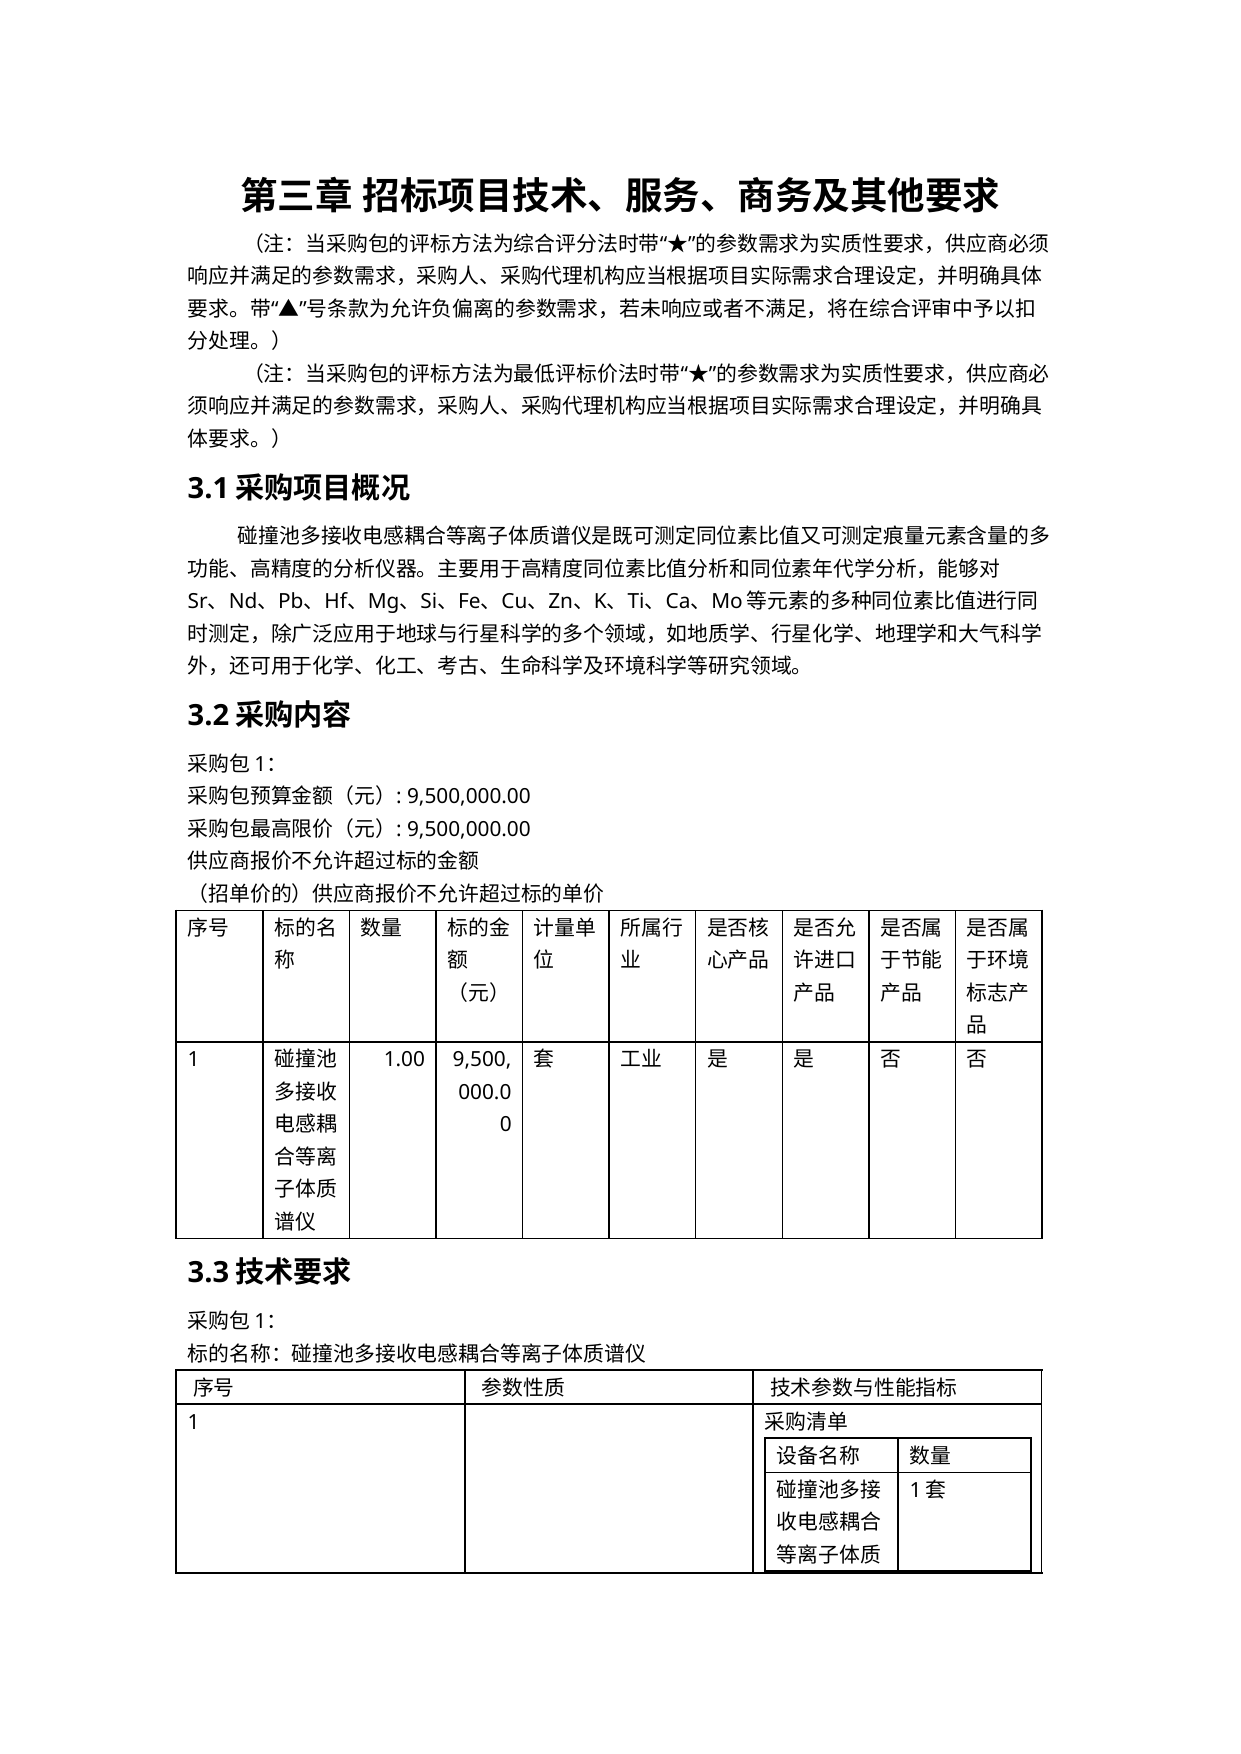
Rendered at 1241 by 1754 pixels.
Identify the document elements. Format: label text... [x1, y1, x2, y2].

table_cell 是 [696, 1043, 782, 1238]
text 采购包最高限价（元）: 9,500,000.00 [187, 812, 1053, 844]
text （招单价的）供应商报价不允许超过标的单价 [187, 877, 1053, 909]
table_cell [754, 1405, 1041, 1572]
table_cell 1.00 [350, 1043, 435, 1238]
text 采购包预算金额（元）: 9,500,000.00 [187, 779, 1053, 812]
table_header 是否允许进口产品 [783, 911, 868, 1041]
table_cell [466, 1405, 752, 1572]
table_header 序号 [177, 911, 262, 1041]
text 第三章 招标项目技术、服务、商务及其他要求 [187, 162, 1053, 227]
table_header 参数性质 [466, 1371, 752, 1403]
table_header 是否属于节能产品 [870, 911, 955, 1041]
text 供应商报价不允许超过标的金额 [187, 844, 1053, 877]
text 碰撞池多接收电感耦合等离子体质谱仪是既可测定同位素比值又可测定痕量元素含量的多功能、高精度的分析仪器。主要用于高精度同位素比值分析和同位素年代学分析，能够对Sr、Nd、Pb、Hf、Mg、Si、Fe、Cu、Zn、K、Ti、Ca、Mo等元素的多种同位素比值进行同时测定，除广泛应用于地球与行星科学的多个领域，如地质学、行星化学、地理学和大气科学外，还可用于化学、化工、考古、生命科学及环境科学等研究领域。 [187, 519, 1053, 682]
table_cell 工业 [610, 1043, 695, 1238]
table_header 是否核心产品 [696, 911, 782, 1041]
text （注：当采购包的评标方法为最低评标价法时带“★”的参数需求为实质性要求，供应商必须响应并满足的参数需求，采购人、采购代理机构应当根据项目实际需求合理设定，并明确具体要求。） [187, 357, 1053, 454]
table_header 数量 [350, 911, 435, 1041]
text 3.3技术要求 [187, 1239, 1053, 1304]
table_header 序号 [177, 1371, 464, 1403]
table_cell 否 [870, 1043, 955, 1238]
text 3.1采购项目概况 [187, 454, 1053, 519]
table_cell 1 [177, 1405, 464, 1572]
table_header 计量单位 [523, 911, 608, 1041]
text 3.2采购内容 [187, 682, 1053, 747]
table_cell 碰撞池多接收电感耦合等离子体质谱仪 [264, 1043, 349, 1238]
text 标的名称：碰撞池多接收电感耦合等离子体质谱仪 [187, 1337, 1053, 1369]
table_cell 否 [956, 1043, 1041, 1238]
table_header 所属行业 [610, 911, 695, 1041]
table_header 标的名称 [264, 911, 349, 1041]
table_header 是否属于环境标志产品 [956, 911, 1041, 1041]
table_cell 1 [177, 1043, 262, 1238]
text （注：当采购包的评标方法为综合评分法时带“★”的参数需求为实质性要求，供应商必须响应并满足的参数需求，采购人、采购代理机构应当根据项目实际需求合理设定，并明确具体要求。带“▲”号条款为允许负偏离的参数需求，若未响应或者不满足，将在综合评审中予以扣分处理。） [187, 227, 1053, 357]
table_cell 是 [783, 1043, 868, 1238]
text 采购包1： [187, 747, 1053, 779]
table_header 标的金额 （元） [437, 911, 522, 1041]
table_header 技术参数与性能指标 [754, 1371, 1041, 1403]
text 采购包1： [187, 1304, 1053, 1337]
table_cell 9,500,000.00 [437, 1043, 522, 1238]
table_cell 套 [523, 1043, 608, 1238]
